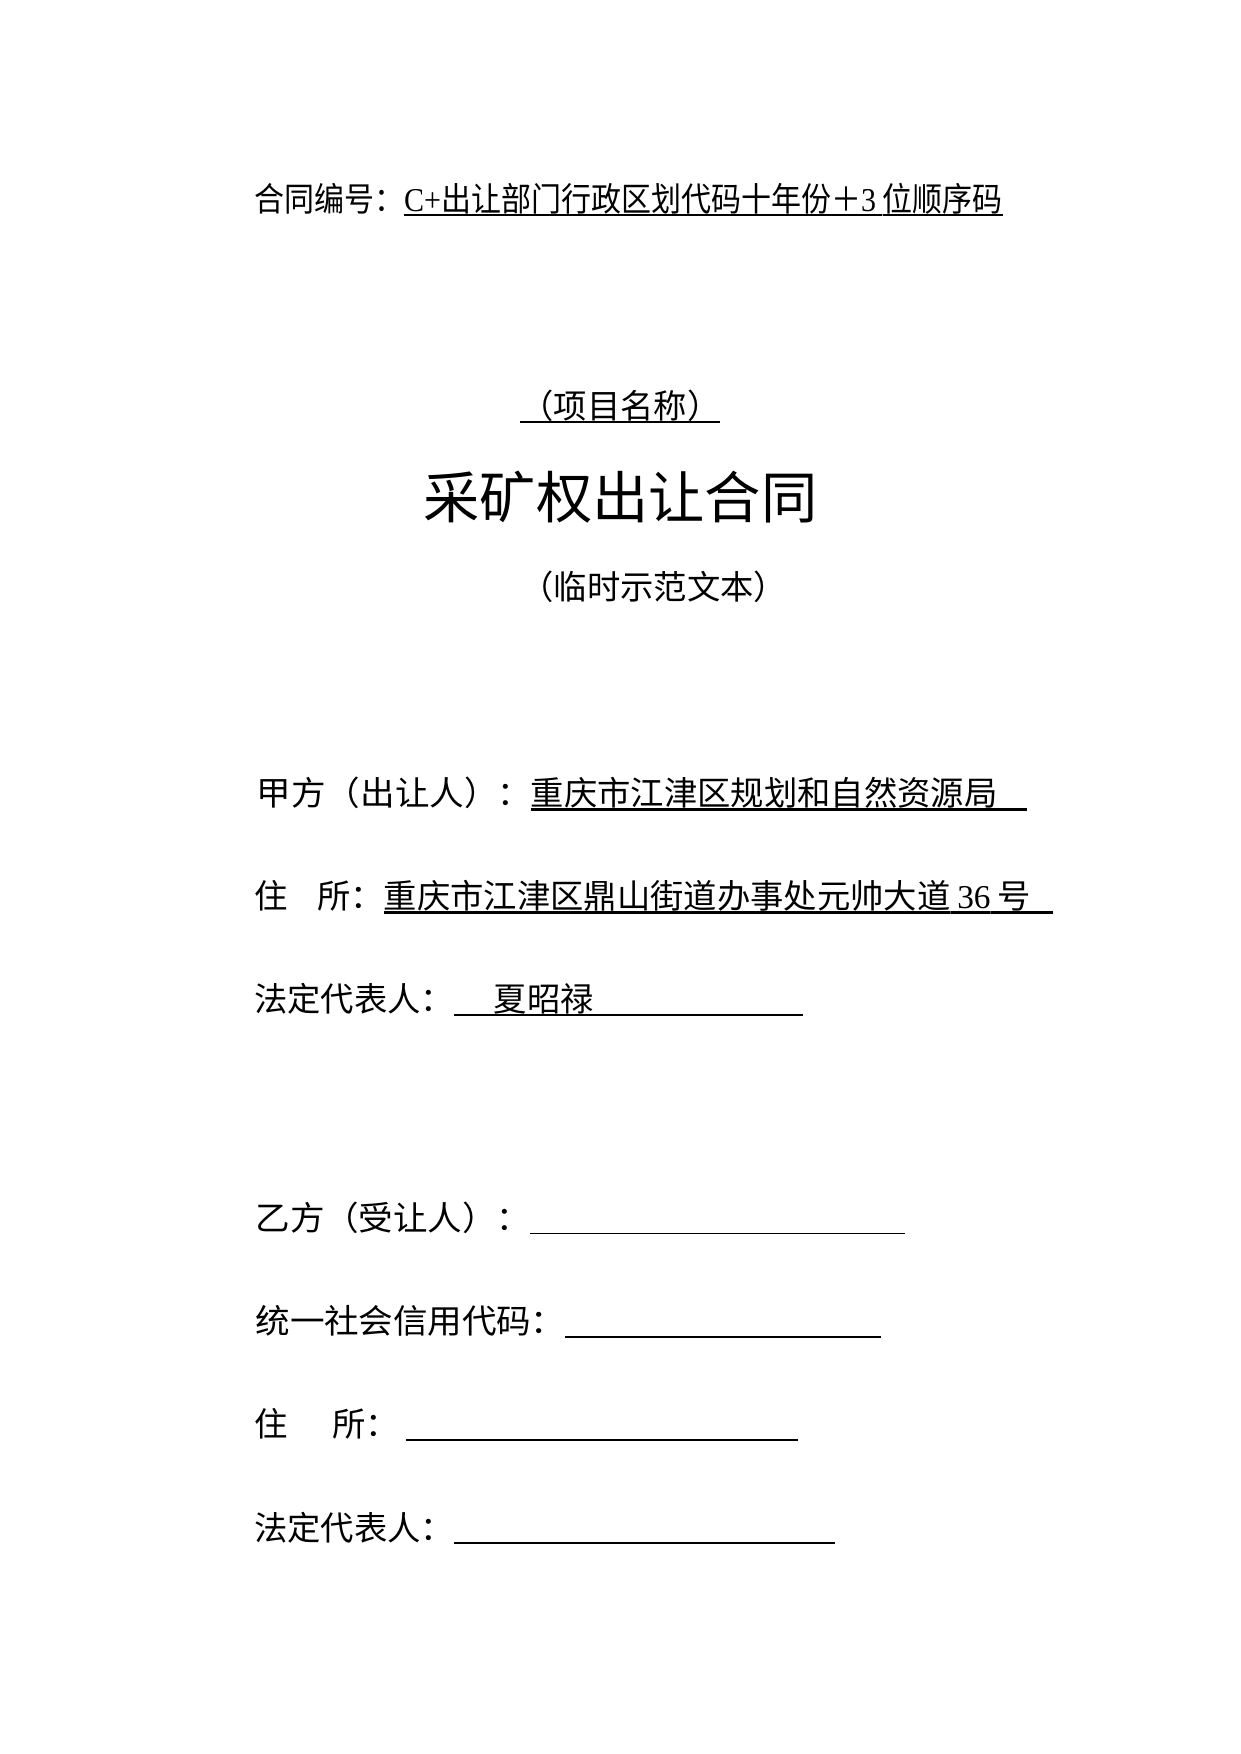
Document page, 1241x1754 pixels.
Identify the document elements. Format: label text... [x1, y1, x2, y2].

text 采矿权出让合同 [187, 449, 1053, 539]
text （临时示范文本） [187, 539, 1053, 630]
text 合同编号：C+出让部门行政区划代码十年份＋3位顺序码 [187, 152, 1053, 243]
text 法定代表人： 夏昭禄 [187, 952, 1053, 1043]
text 法定代表人： [187, 1480, 1053, 1571]
text 住 所： [187, 1377, 1053, 1468]
text 乙方（受让人）： [187, 1171, 1053, 1261]
text 甲方（出让人）：重庆市江津区规划和自然资源局 [187, 746, 1053, 836]
text 统一社会信用代码： [187, 1274, 1053, 1364]
text 住 所：重庆市江津区鼎山街道办事处元帅大道36号 [187, 849, 1053, 939]
text （项目名称） [187, 358, 1053, 449]
